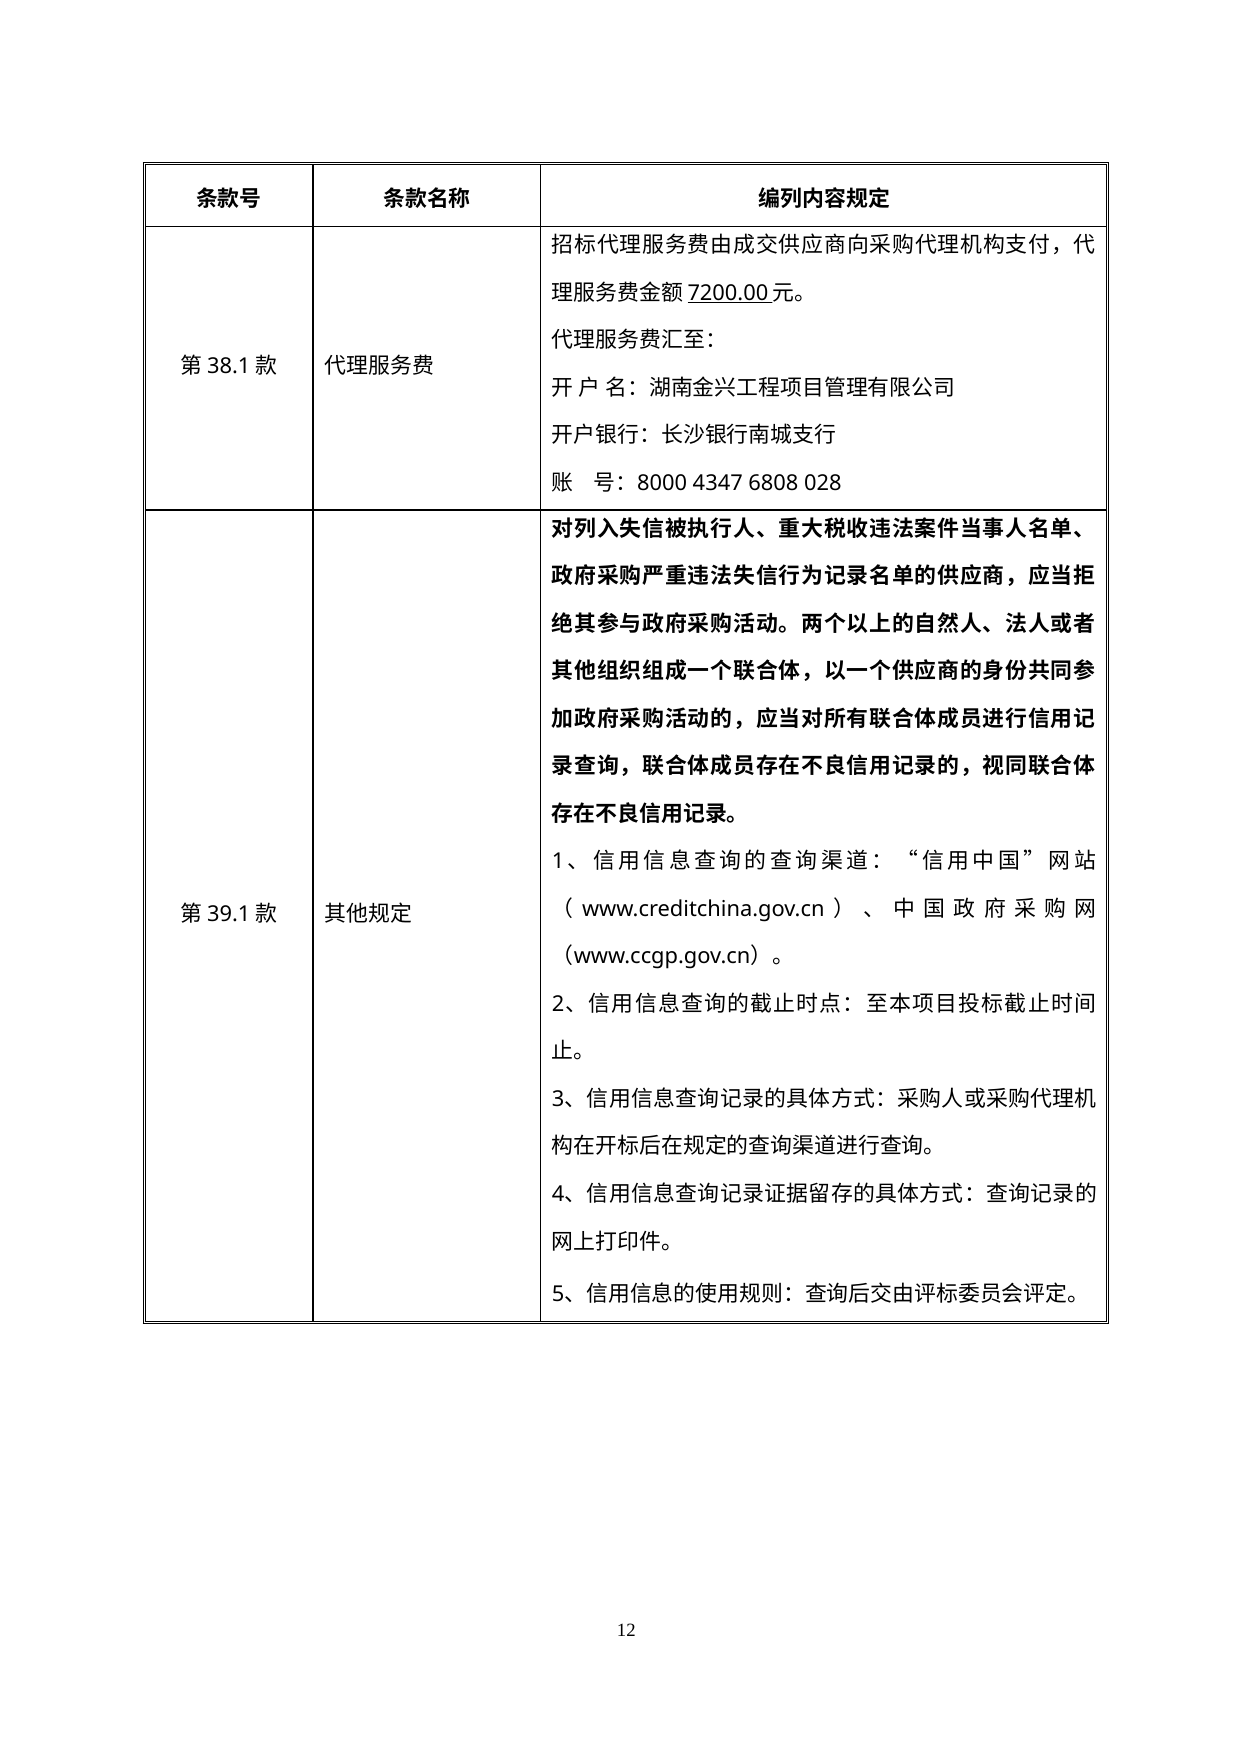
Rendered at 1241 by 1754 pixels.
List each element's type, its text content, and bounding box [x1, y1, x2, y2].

table_header 条款号 [146, 165, 312, 226]
table_cell 其他规定 [314, 511, 540, 1321]
table_header 编列内容规定 [541, 165, 1106, 226]
table_cell 招标代理服务费由成交供应商向采购代理机构支付，代理服务费金额7200.00元。 代理服务费汇至： 开 户 名：湖南金兴工程项目管理有限公司 开户银行：长沙银行南城支行 账 号：8000 4347 6808 028 [541, 227, 1106, 509]
table_cell 第38.1款 [146, 227, 312, 509]
table_cell 代理服务费 [314, 227, 540, 509]
table_cell 对列入失信被执行人、重大税收违法案件当事人名单、政府采购严重违法失信行为记录名单的供应商，应当拒绝其参与政府采购活动。两个以上的自然人、法人或者其他组织组成一个联合体，以一个供应商的身份共同参加政府采购活动的，应当对所有联合体成员进行信用记录查询，联合体成员存在不良信用记录的，视同联合体存在不良信用记录。 1、信用信息查询的查询渠道：“信用中国”网站（www.creditchina.gov.cn）、中国政府采购网（www.ccgp.gov.cn）。 2、信用信息查询的截止时点：至本项目投标截止时间止。 3、信用信息查询记录的具体方式：采购人或采购代理机构在开标后在规定的查询渠道进行查询。 4、信用信息查询记录证据留存的具体方式：查询记录的网上打印件。 5、信用信息的使用规则：查询后交由评标委员会评定。 [541, 511, 1106, 1321]
table_header 条款名称 [314, 165, 540, 226]
table_cell 第39.1款 [146, 511, 312, 1321]
